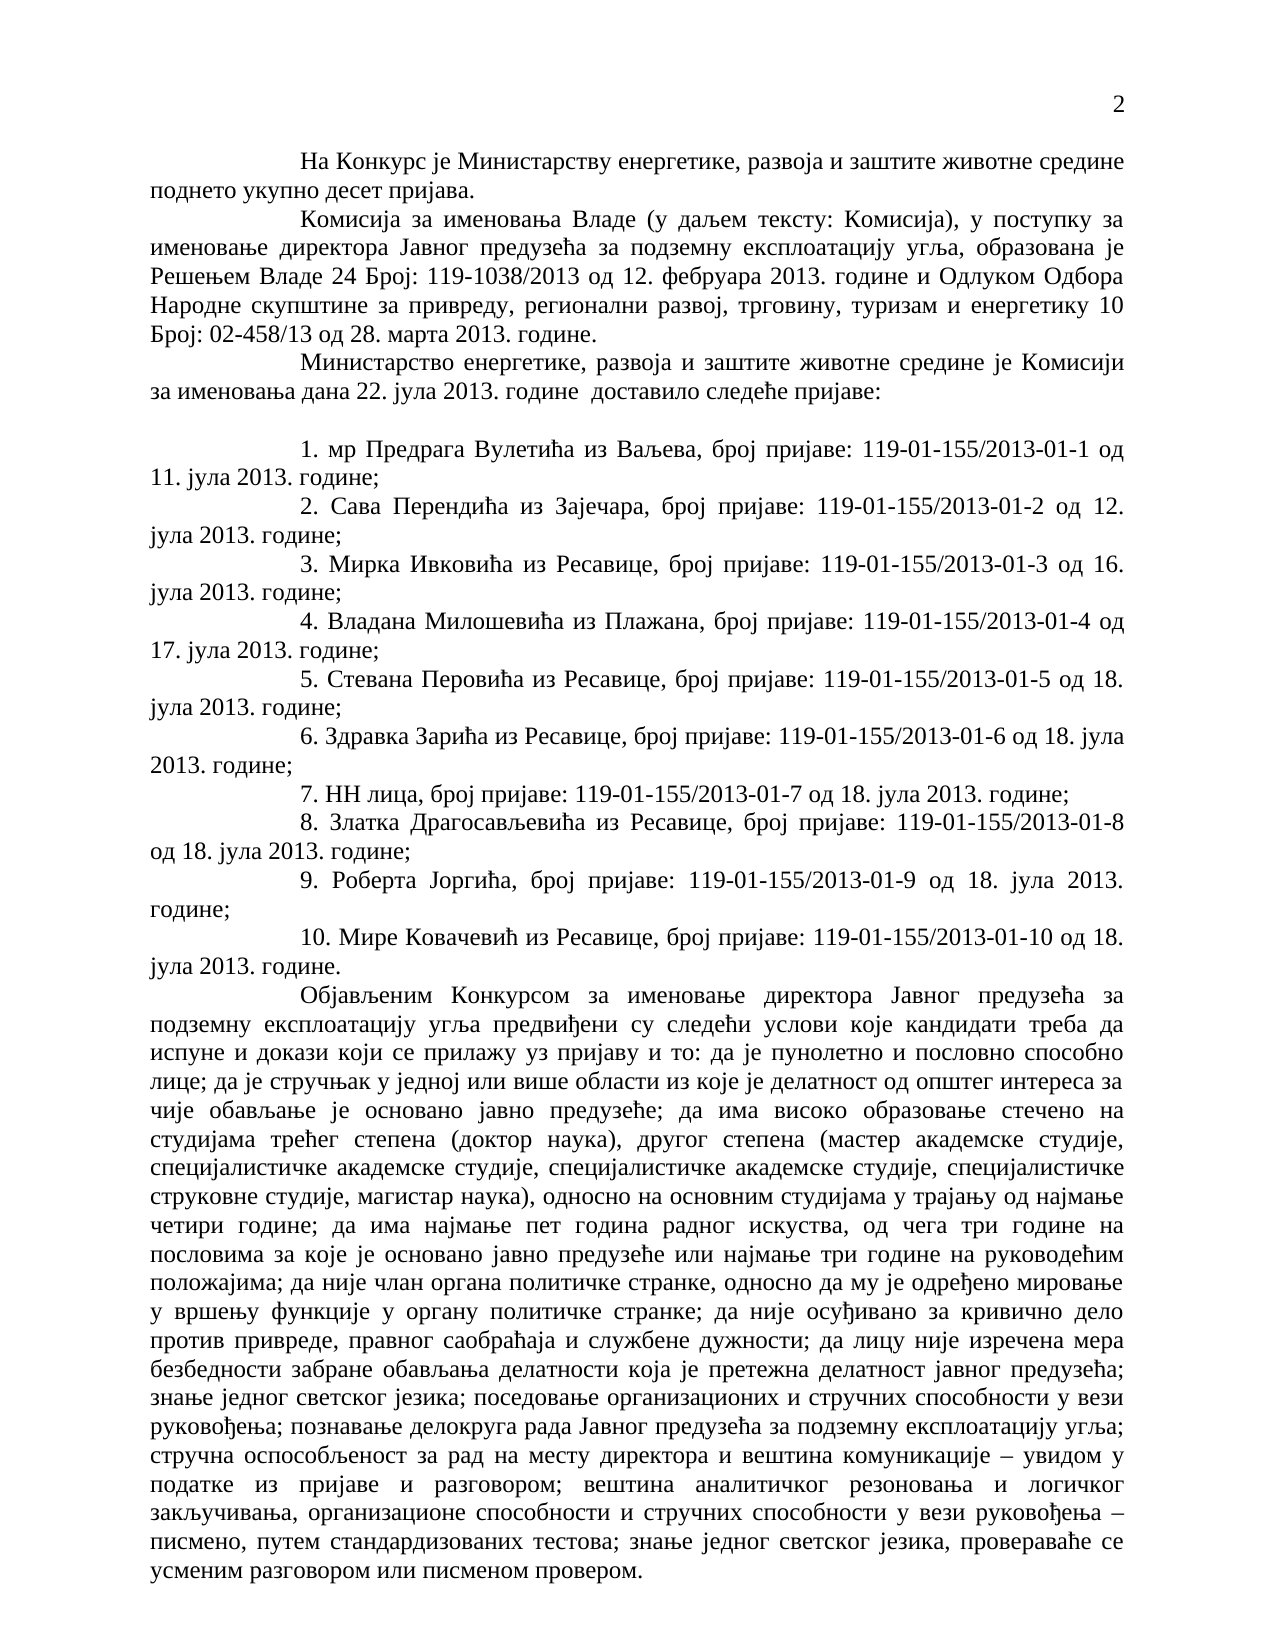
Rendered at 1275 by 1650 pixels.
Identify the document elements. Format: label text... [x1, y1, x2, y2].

text 6. Здравка Зарића из Ресавице, број пријаве: 119-01-155/2013-01-6 од 18. јула 2013. године; [150, 721, 1125, 779]
text 9. Роберта Јоргића, број пријаве: 119-01-155/2013-01-9 од 18. јула 2013. године; [150, 865, 1125, 922]
text 3. Мирка Ивковића из Ресавице, број пријаве: 119-01-155/2013-01-3 од 16. јула 2013. године; [150, 549, 1125, 606]
text На Конкурс је Министарству енергетике, развоја и заштите животне средине поднето укупно десет пријава. [150, 146, 1125, 204]
text 8. Златка Драгосављевића из Ресавице, број пријаве: 119-01-155/2013-01-8 од 18. јула 2013. године; [150, 807, 1125, 865]
text 10. Мире Ковачевић из Ресавице, број пријаве: 119-01-155/2013-01-10 од 18. јула 2013. године. [150, 922, 1125, 980]
text 7. НН лица, број пријаве: 119-01-155/2013-01-7 од 18. јула 2013. године; [150, 779, 1125, 807]
text 2. Сава Перендића из Зајечара, број пријаве: 119-01-155/2013-01-2 од 12. јула 2013. године; [150, 491, 1125, 549]
text Министарство енергетике, развоја и заштите животне средине је Комисији за именовања дана 22. јула 2013. године доставило следеће пријаве: [150, 347, 1125, 405]
text 1. мр Предрага Вулетића из Ваљева, број пријаве: 119-01-155/2013-01-1 од 11. јула 2013. године; [150, 434, 1125, 491]
text 5. Стевана Перовића из Ресавице, број пријаве: 119-01-155/2013-01-5 од 18. јула 2013. године; [150, 664, 1125, 721]
text Oбјављеним Конкурсом за именовање директора Јавног предузећа за подземну експлоатацију угља предвиђени су следећи услови које кандидати треба да испуне и докази који се прилажу уз пријаву и то: да је пунолетно и пословно способно лице; да је стручњак у једној или више области из које је делатност од општег интереса за чије обављање је основано јавно предузеће; да има високо образовање стечено на студијама трећег степена (доктор наука), другог степена (мастер академске студије, специјалистичке академске студије, специјалистичке академске студије, специјалистичке струковне студије, магистар наука), односно на основним студијама у трајању од најмање четири године; да има најмање пет година радног искуства, од чега три године на пословима за које је основано јавно предузеће или најмање три године на руководећим положајима; да није члан органа политичке странке, односно да му је одређено мировање у вршењу функције у органу политичке странке; да није осуђивано за кривично дело против привреде, правног саобраћаја и службене дужности; да лицу није изречена мера безбедности забране обављања делатности која је претежна делатност јавног предузећа; знање једног светског језика; поседовање организационих и стручних способности у вези руковођења; познавање делокруга рада Јавног предузећа за подземну експлоатацију угља; стручна оспособљеност за рад на месту директора и вештина комуникације – увидом у податке из пријаве и разговором; вештина аналитичког резоновања и логичког закључивања, организационе способности и стручних способности у вези руковођења – писмено, путем стандардизованих тестова; знање једног светског језика, провераваће се усменим разговором или писменом провером. [150, 980, 1125, 1584]
text 2 [150, 89, 1125, 117]
text 4. Владана Милошевића из Плажана, број пријаве: 119-01-155/2013-01-4 од 17. јула 2013. године; [150, 606, 1125, 664]
text Комисија за именовања Владе (у даљем тексту: Комисија), у поступку за именовање директора Јавног предузећа за подземну експлоатацију угља, образована је Решењем Владе 24 Број: 119-1038/2013 од 12. фебруара 2013. године и Одлуком Одбора Народне скупштине за привреду, регионални развој, трговину, туризам и енергетику 10 Број: 02-458/13 од 28. марта 2013. године. [150, 204, 1125, 347]
